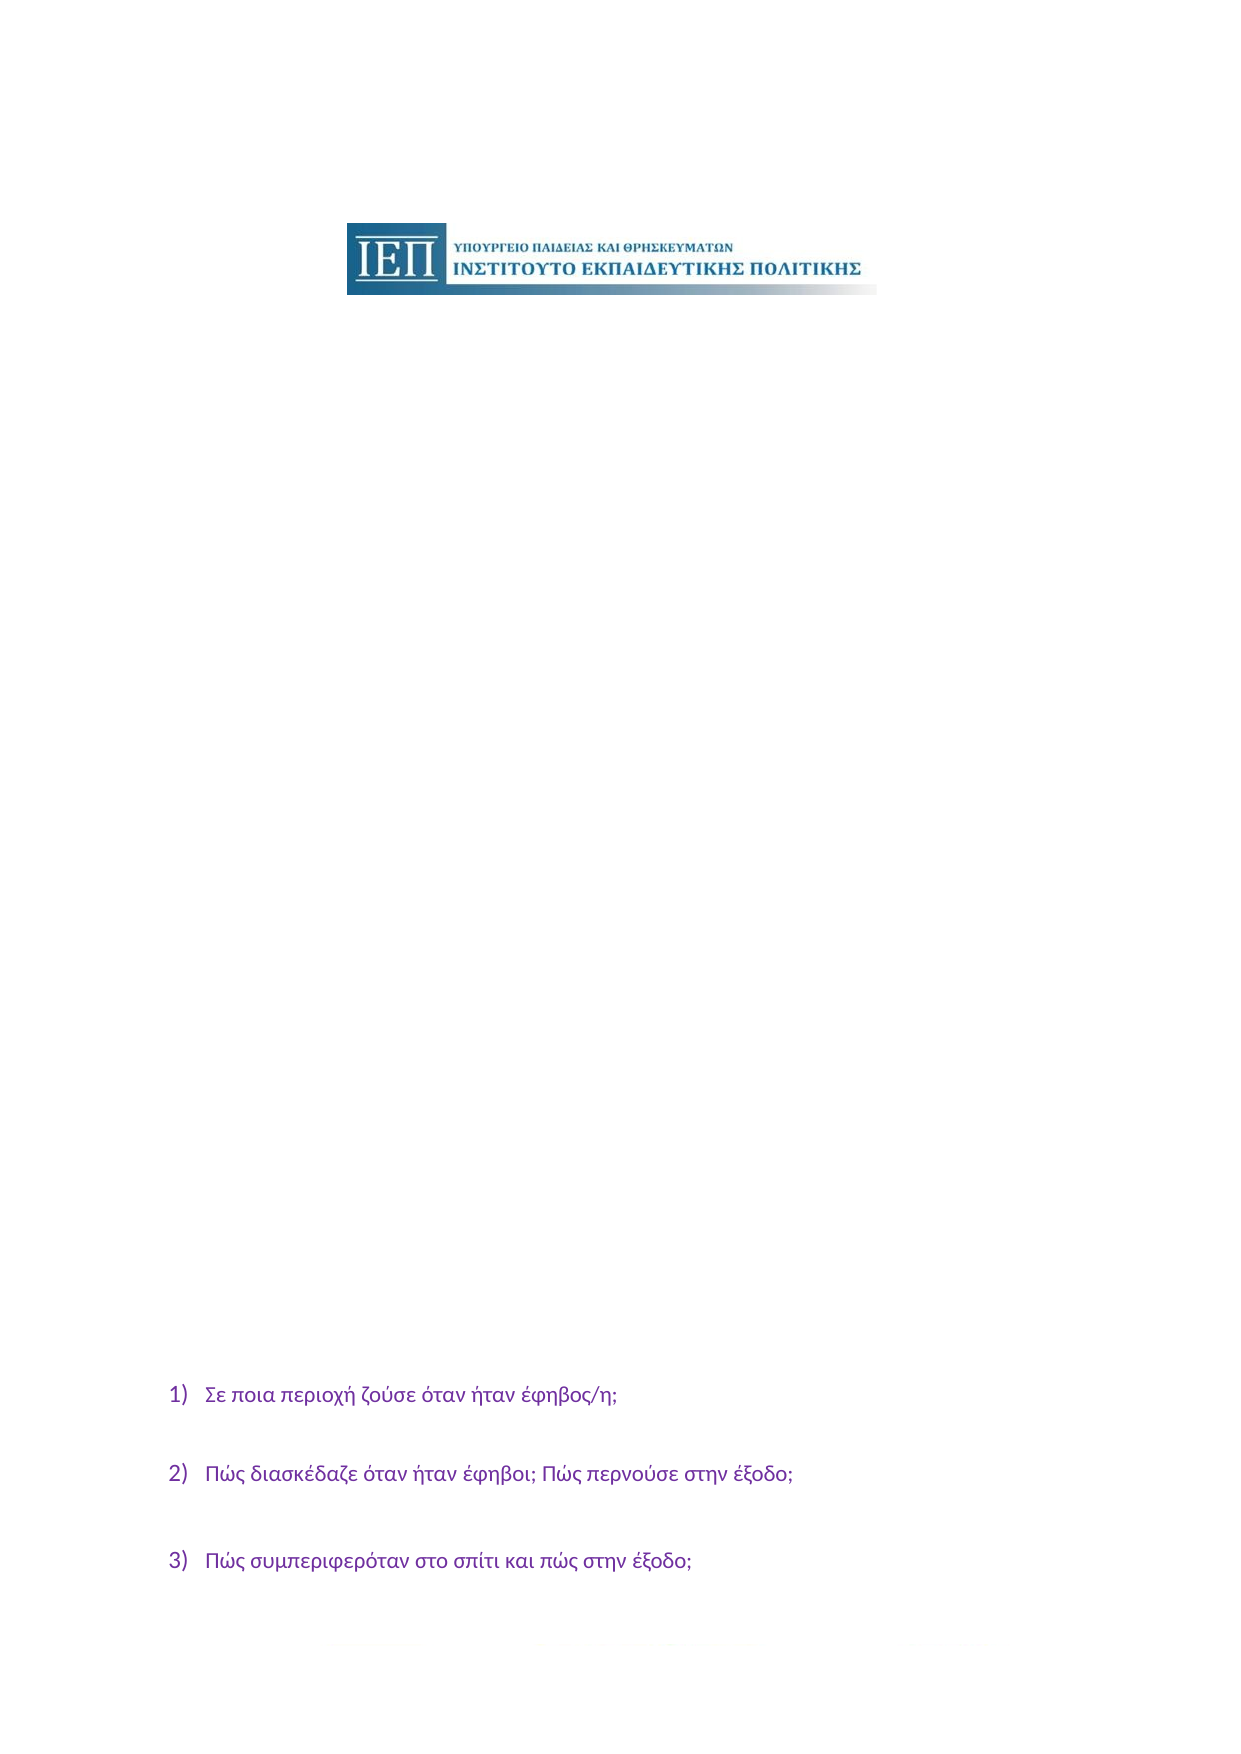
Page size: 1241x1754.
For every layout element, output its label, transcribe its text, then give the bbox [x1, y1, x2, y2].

list Πώς συμπεριφερόταν στο σπίτι και πώς στην έξοδο; [168, 1544, 1148, 1574]
list Πώς διασκέδαζε όταν ήταν έφηβοι; Πώς περνούσε στην έξοδο; [168, 1457, 1148, 1488]
picture [347, 223, 877, 295]
list Σε ποια περιοχή ζούσε όταν ήταν έφηβος/η; [168, 1378, 1148, 1408]
